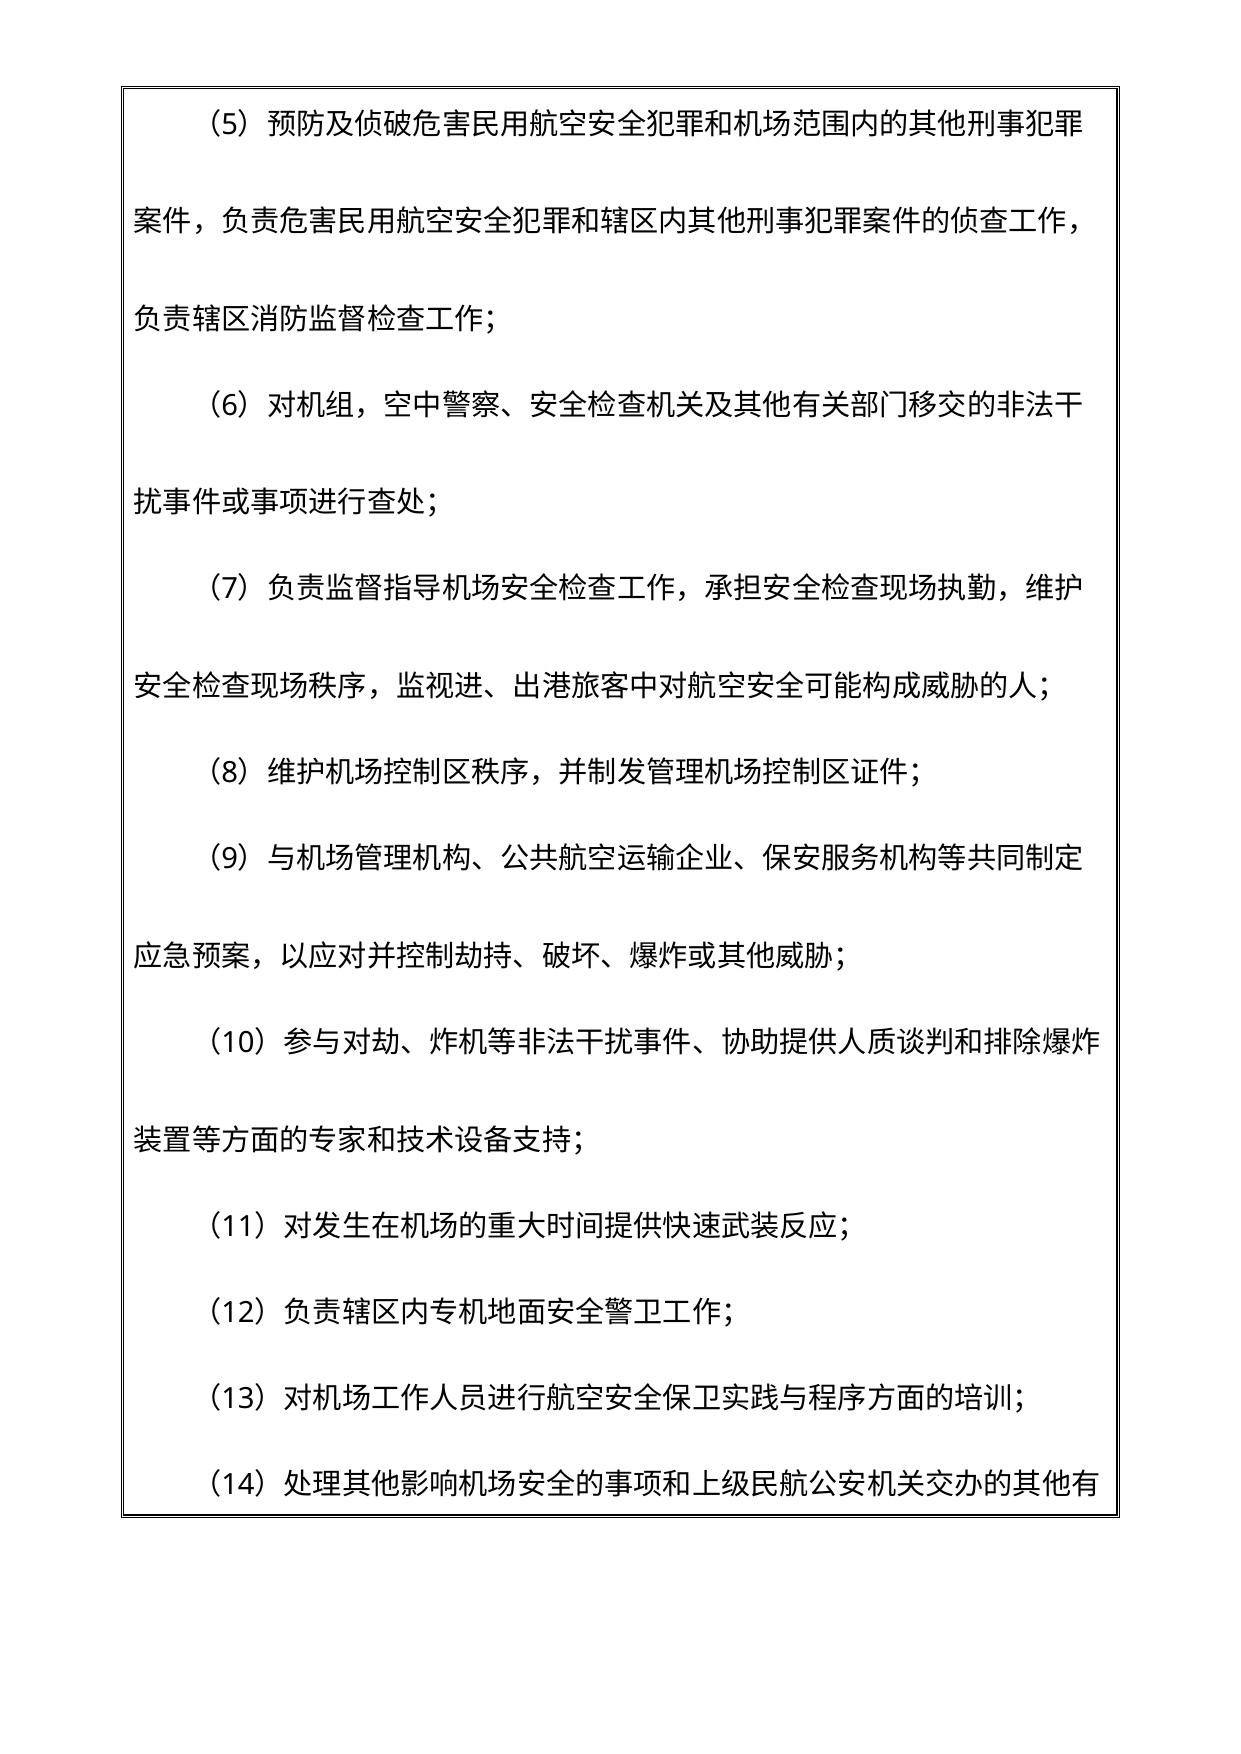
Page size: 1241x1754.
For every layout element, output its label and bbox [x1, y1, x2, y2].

table_header [124, 89, 1116, 1514]
